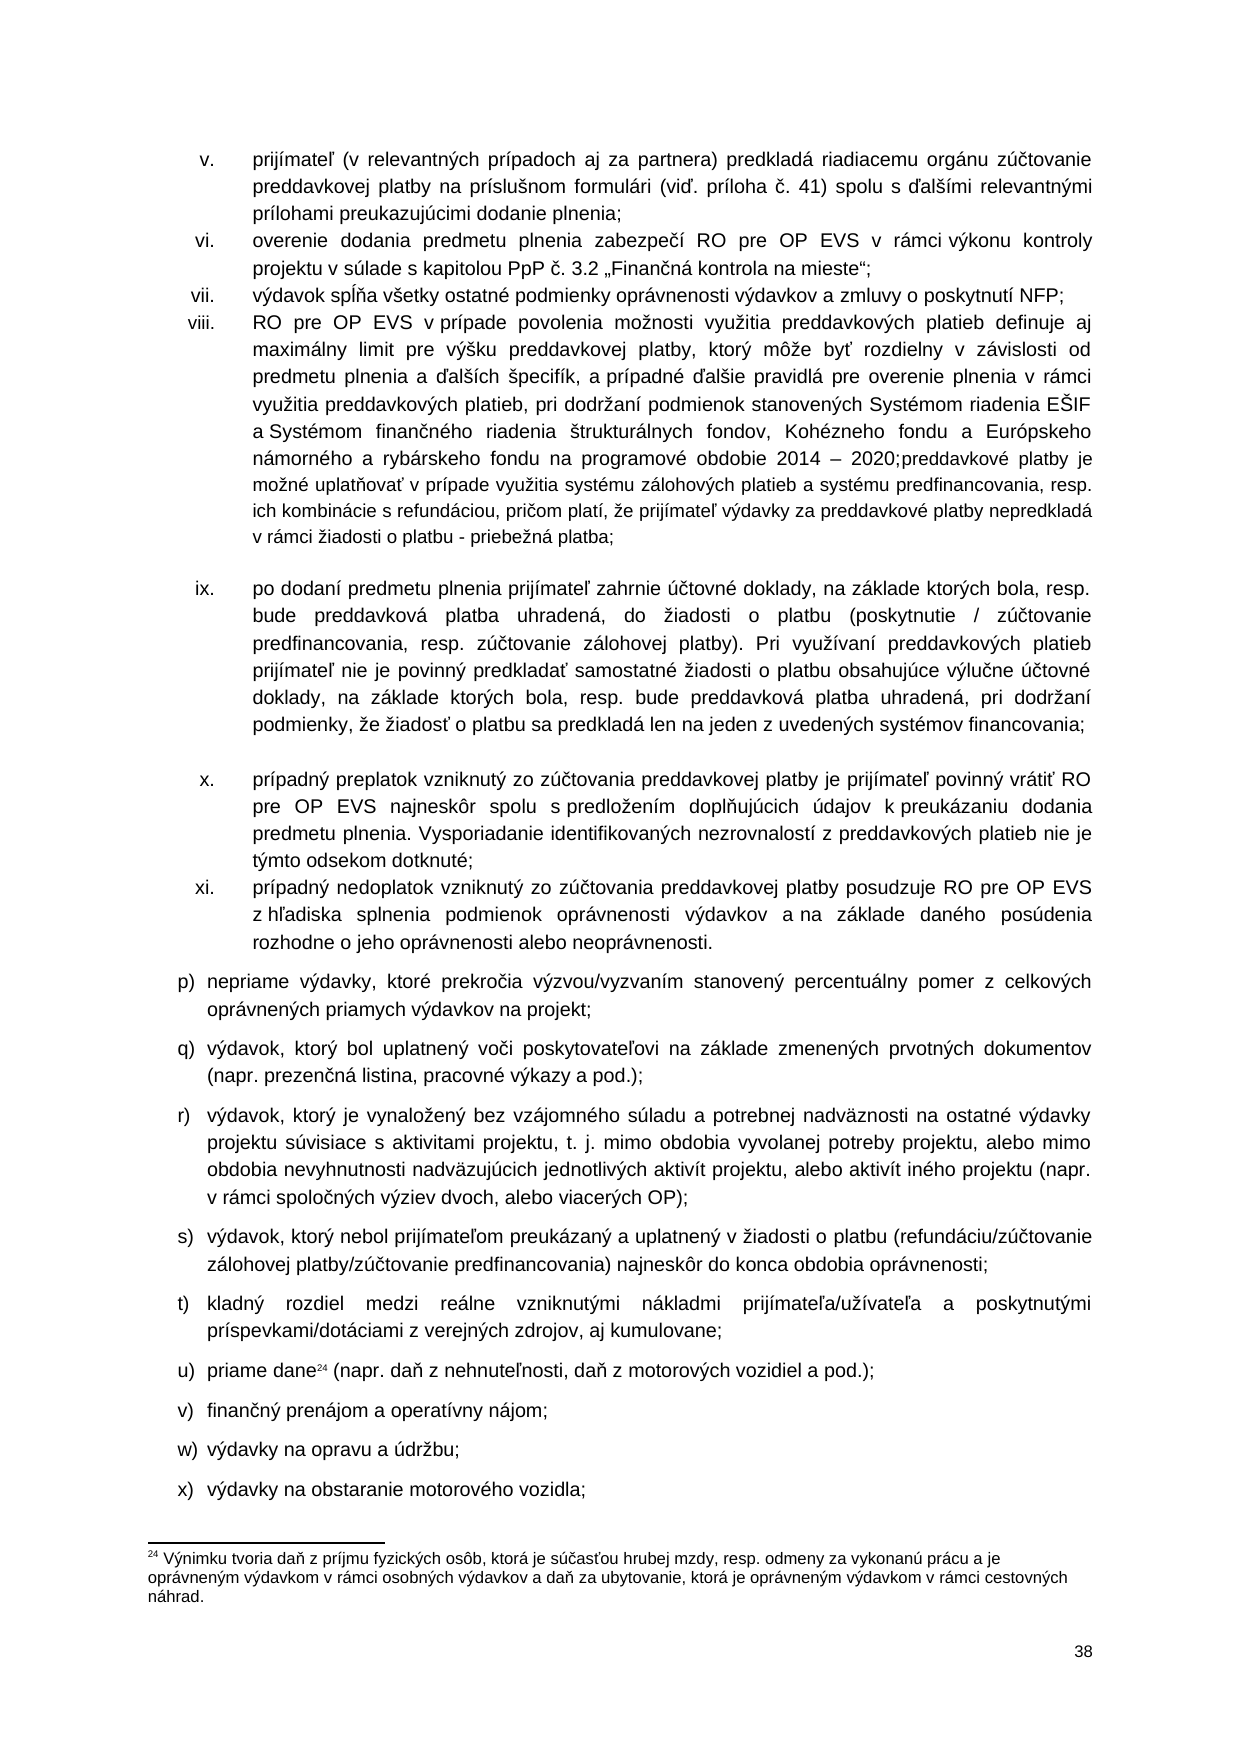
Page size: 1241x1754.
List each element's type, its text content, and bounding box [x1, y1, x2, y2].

list výdavky na opravu a údržbu; [177, 1438, 1092, 1461]
list výdavok spĺňa všetky ostatné podmienky oprávnenosti výdavkov a zmluvy o poskytnutí NFP; [215, 284, 1092, 306]
list výdavok, ktorý je vynaložený bez vzájomného súladu a potrebnej nadväznosti na ostatné výdavky projektu súvisiace s aktivitami projektu, t. j. mimo obdobia vyvolanej potreby projektu, alebo mimo obdobia nevyhnutnosti nadväzujúcich jednotlivých aktivít projektu, alebo aktivít iného projektu (napr. v rámci spoločných výziev dvoch, alebo viacerých OP); [177, 1104, 1092, 1208]
list výdavok, ktorý nebol prijímateľom preukázaný a uplatnený v žiadosti o platbu (refundáciu/zúčtovanie zálohovej platby/zúčtovanie predfinancovania) najneskôr do konca obdobia oprávnenosti; [177, 1225, 1092, 1275]
list prípadný preplatok vzniknutý zo zúčtovania preddavkovej platby je prijímateľ povinný vrátiť RO pre OP EVS najneskôr spolu s predložením doplňujúcich údajov k preukázaniu dodania predmetu plnenia. Vysporiadanie identifikovaných nezrovnalostí z preddavkových platieb nie je týmto odsekom dotknuté; [215, 767, 1092, 872]
list prijímateľ (v relevantných prípadoch aj za partnera) predkladá riadiacemu orgánu zúčtovanie preddavkovej platby na príslušnom formulári (viď. príloha č. 41) spolu s ďalšími relevantnými prílohami preukazujúcimi dodanie plnenia; [215, 148, 1092, 225]
list finančný prenájom a operatívny nájom; [177, 1399, 1092, 1421]
list výdavky na obstaranie motorového vozidla; [177, 1478, 1092, 1501]
list po dodaní predmetu plnenia prijímateľ zahrnie účtovné doklady, na základe ktorých bola, resp. bude preddavková platba uhradená, do žiadosti o platbu (poskytnutie / zúčtovanie predfinancovania, resp. zúčtovanie zálohovej platby). Pri využívaní preddavkových platieb prijímateľ nie je povinný predkladať samostatné žiadosti o platbu obsahujúce výlučne účtovné doklady, na základe ktorých bola, resp. bude preddavková platba uhradená, pri dodržaní podmienky, že žiadosť o platbu sa predkladá len na jeden z uvedených systémov financovania; [215, 577, 1092, 736]
list RO pre OP EVS v prípade povolenia možnosti využitia preddavkových platieb definuje aj maximálny limit pre výšku preddavkovej platby, ktorý môže byť rozdielny v závislosti od predmetu plnenia a ďalších špecifík, a prípadné ďalšie pravidlá pre overenie plnenia v rámci využitia preddavkových platieb, pri dodržaní podmienok stanovených Systémom riadenia EŠIF a Systémom finančného riadenia štrukturálnych fondov, Kohézneho fondu a Európskeho námorného a rybárskeho fondu na programové obdobie 2014 – 2020;preddavkové platby je možné uplatňovať v prípade využitia systému zálohových platieb a systému predfinancovania, resp. ich kombinácie s refundáciou, pričom platí, že prijímateľ výdavky za preddavkové platby nepredkladá v rámci žiadosti o platbu - priebežná platba; [215, 311, 1092, 547]
list prípadný nedoplatok vzniknutý zo zúčtovania preddavkovej platby posudzuje RO pre OP EVS z hľadiska splnenia podmienok oprávnenosti výdavkov a na základe daného posúdenia rozhodne o jeho oprávnenosti alebo neoprávnenosti. [215, 876, 1092, 953]
list overenie dodania predmetu plnenia zabezpečí RO pre OP EVS v rámci výkonu kontroly projektu v súlade s kapitolou PpP č. 3.2 „Finančná kontrola na mieste“; [215, 229, 1092, 279]
list nepriame výdavky, ktoré prekročia výzvou/vyzvaním stanovený percentuálny pomer z celkových oprávnených priamych výdavkov na projekt; [177, 970, 1092, 1020]
list výdavok, ktorý bol uplatnený voči poskytovateľovi na základe zmenených prvotných dokumentov (napr. prezenčná listina, pracovné výkazy a pod.); [177, 1037, 1092, 1087]
list priame dane (napr. daň z nehnuteľnosti, daň z motorových vozidiel a pod.); [177, 1359, 1092, 1382]
list kladný rozdiel medzi reálne vzniknutými nákladmi prijímateľa/užívateľa a poskytnutými príspevkami/dotáciami z verejných zdrojov, aj kumulovane; [177, 1292, 1092, 1342]
